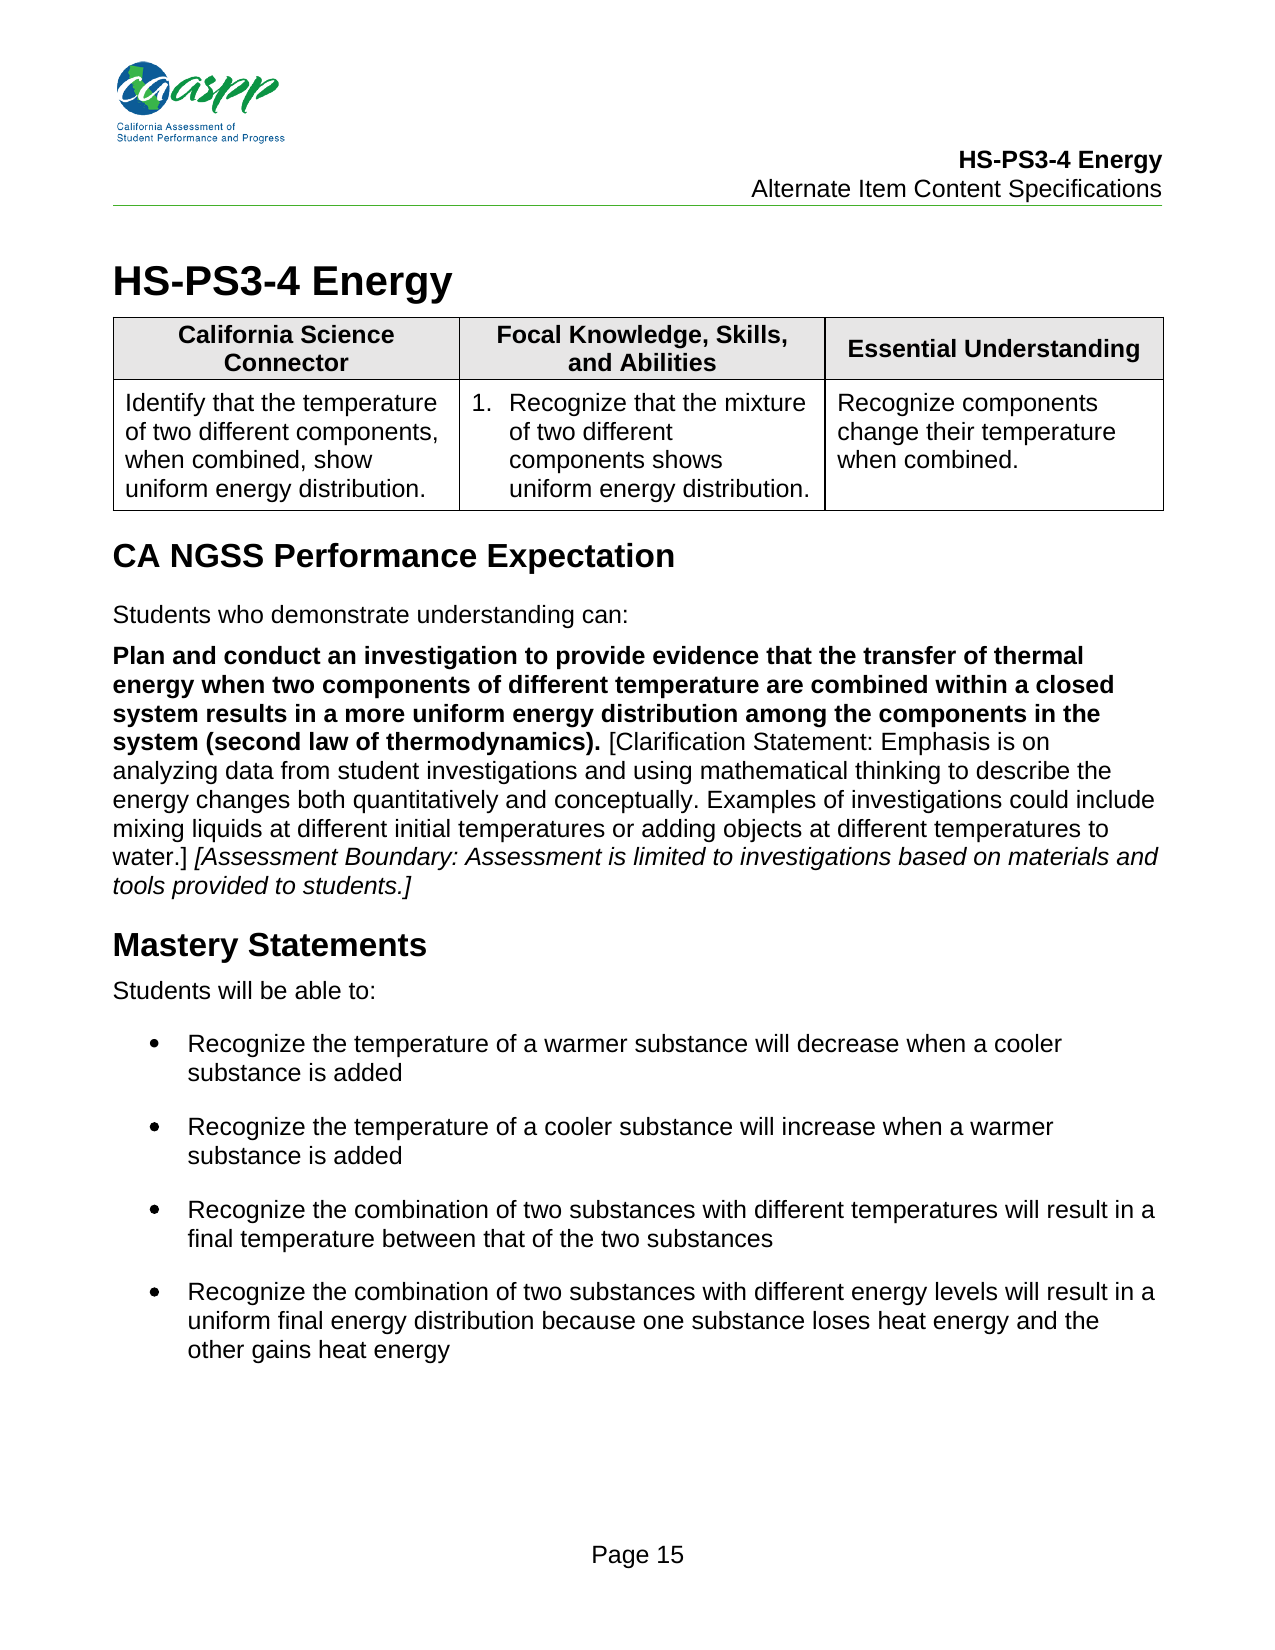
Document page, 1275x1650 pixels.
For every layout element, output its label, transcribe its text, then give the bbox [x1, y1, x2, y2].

table_header California Science Connector [114, 318, 459, 379]
picture [112, 60, 287, 146]
list Recognize the temperature of a warmer substance will decrease when a cooler substance is added [150, 1029, 1162, 1087]
text Students will be able to: [112, 976, 1162, 1004]
list Recognize the combination of two substances with different energy levels will result in a uniform final energy distribution because one substance loses heat energy and the other gains heat energy [150, 1277, 1162, 1364]
table_header Essential Understanding [826, 318, 1163, 379]
table_cell Recognize that the mixture of two different components shows uniform energy distribution. [460, 380, 824, 510]
subtitle HS-PS3-4 Energy [112, 256, 1162, 304]
table_cell Identify that the temperature of two different components, when combined, show uniform energy distribution. [114, 380, 459, 510]
text Students who demonstrate understanding can: [112, 600, 1162, 628]
table_cell Recognize components change their temperature when combined. [826, 380, 1163, 510]
subtitle CA NGSS Performance Expectation [112, 536, 1162, 575]
table_header Focal Knowledge, Skills, and Abilities [460, 318, 824, 379]
list Recognize the combination of two substances with different temperatures will result in a final temperature between that of the two substances [150, 1195, 1162, 1252]
text Plan and conduct an investigation to provide evidence that the transfer of thermal energy when two components of different temperature are combined within a closed system results in a more uniform energy distribution among the components in the system (second law of thermodynamics). [Clarification Statement: Emphasis is on analyzing data from student investigations and using mathematical thinking to describe the energy changes both quantitatively and conceptually. Examples of investigations could include mixing liquids at different initial temperatures or adding objects at different temperatures to water.] [Assessment Boundary: Assessment is limited to investigations based on materials and tools provided to students.] [112, 641, 1162, 900]
list Recognize the temperature of a cooler substance will increase when a warmer substance is added [150, 1112, 1162, 1170]
subtitle Mastery Statements [112, 925, 1162, 963]
